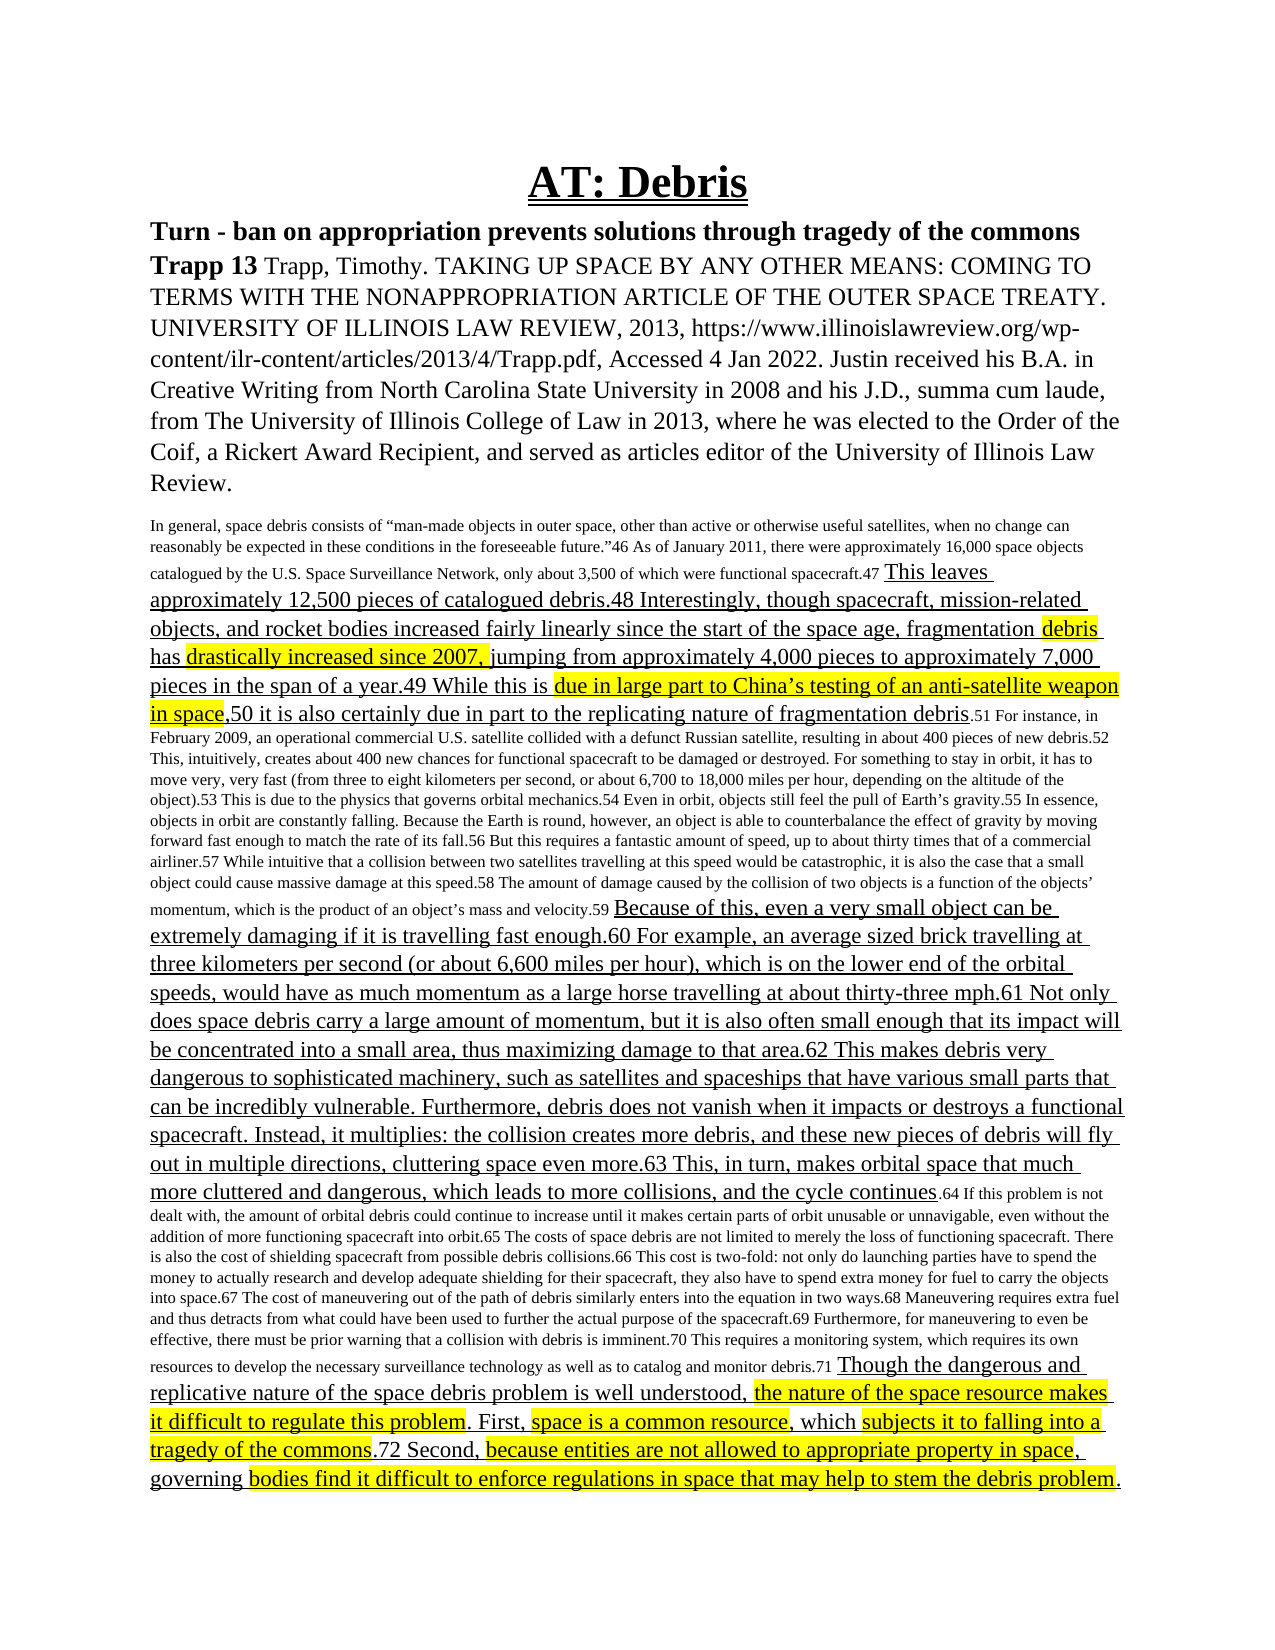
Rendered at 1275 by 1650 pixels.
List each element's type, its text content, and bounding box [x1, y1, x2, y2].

text In general, space debris consists of “man-made objects in outer space, other than active or otherwise useful satellites, when no change can reasonably be expected in these conditions in the foreseeable future.”46 As of January 2011, there were approximately 16,000 space objects catalogued by the U.S. Space Surveillance Network, only about 3,500 of which were functional spacecraft.47 This leaves approximately 12,500 pieces of catalogued debris.48 Interestingly, though spacecraft, mission-related objects, and rocket bodies increased fairly linearly since the start of the space age, fragmentation debris has drastically increased since 2007, jumping from approximately 4,000 pieces to approximately 7,000 pieces in the span of a year.49 While this is due in large part to China’s testing of an anti-satellite weapon in space,50 it is also certainly due in part to the replicating nature of fragmentation debris.51 For instance, in February 2009, an operational commercial U.S. satellite collided with a defunct Russian satellite, resulting in about 400 pieces of new debris.52 This, intuitively, creates about 400 new chances for functional spacecraft to be damaged or destroyed. For something to stay in orbit, it has to move very, very fast (from three to eight kilometers per second, or about 6,700 to 18,000 miles per hour, depending on the altitude of the object).53 This is due to the physics that governs orbital mechanics.54 Even in orbit, objects still feel the pull of Earth’s gravity.55 In essence, objects in orbit are constantly falling. Because the Earth is round, however, an object is able to counterbalance the effect of gravity by moving forward fast enough to match the rate of its fall.56 But this requires a fantastic amount of speed, up to about thirty times that of a commercial airliner.57 While intuitive that a collision between two satellites travelling at this speed would be catastrophic, it is also the case that a small object could cause massive damage at this speed.58 The amount of damage caused by the collision of two objects is a function of the objects’ momentum, which is the product of an object’s mass and velocity.59 Because of this, even a very small object can be extremely damaging if it is travelling fast enough.60 For example, an average sized brick travelling at three kilometers per second (or about 6,600 miles per hour), which is on the lower end of the orbital speeds, would have as much momentum as a large horse travelling at about thirty-three mph.61 Not only does space debris carry a large amount of momentum, but it is also often small enough that its impact will be concentrated into a small area, thus maximizing damage to that area.62 This makes debris very dangerous to sophisticated machinery, such as satellites and spaceships that have various small parts that can be incredibly vulnerable. Furthermore, debris does not vanish when it impacts or destroys a functional spacecraft. Instead, it multiplies: the collision creates more debris, and these new pieces of debris will fly out in multiple directions, cluttering space even more.63 This, in turn, makes orbital space that much more cluttered and dangerous, which leads to more collisions, and the cycle continues.64 If this problem is not dealt with, the amount of orbital debris could continue to increase until it makes certain parts of orbit unusable or unnavigable, even without the addition of more functioning spacecraft into orbit.65 The costs of space debris are not limited to merely the loss of functioning spacecraft. There is also the cost of shielding spacecraft from possible debris collisions.66 This cost is two-fold: not only do launching parties have to spend the money to actually research and develop adequate shielding for their spacecraft, they also have to spend extra money for fuel to carry the objects into space.67 The cost of maneuvering out of the path of debris similarly enters into the equation in two ways.68 Maneuvering requires extra fuel and thus detracts from what could have been used to further the actual purpose of the spacecraft.69 Furthermore, for maneuvering to even be effective, there must be prior warning that a collision with debris is imminent.70 This requires a monitoring system, which requires its own resources to develop the necessary surveillance technology as well as to catalog and monitor debris.71 Though the dangerous and replicative nature of the space debris problem is well understood, the nature of the space resource makes it difficult to regulate this problem. First, space is a common resource, which subjects it to falling into a tragedy of the commons.72 Second, because entities are not allowed to appropriate property in space, governing bodies find it difficult to enforce regulations in space that may help to stem the debris problem. [150, 516, 1125, 1116]
text In general, space debris consists of “man-made objects in outer space, other than active or otherwise useful satellites, when no change can reasonably be expected in these conditions in the foreseeable future.”46 As of January 2011, there were approximately 16,000 space objects catalogued by the U.S. Space Surveillance Network, only about 3,500 of which were functional spacecraft.47 This leaves approximately 12,500 pieces of catalogued debris.48 Interestingly, though spacecraft, mission-related objects, and rocket bodies increased fairly linearly since the start of the space age, fragmentation debris has drastically increased since 2007, jumping from approximately 4,000 pieces to approximately 7,000 pieces in the span of a year.49 While this is due in large part to China’s testing of an anti-satellite weapon in space,50 it is also certainly due in part to the replicating nature of fragmentation debris.51 For instance, in February 2009, an operational commercial U.S. satellite collided with a defunct Russian satellite, resulting in about 400 pieces of new debris.52 This, intuitively, creates about 400 new chances for functional spacecraft to be damaged or destroyed. For something to stay in orbit, it has to move very, very fast (from three to eight kilometers per second, or about 6,700 to 18,000 miles per hour, depending on the altitude of the object).53 This is due to the physics that governs orbital mechanics.54 Even in orbit, objects still feel the pull of Earth’s gravity.55 In essence, objects in orbit are constantly falling. Because the Earth is round, however, an object is able to counterbalance the effect of gravity by moving forward fast enough to match the rate of its fall.56 But this requires a fantastic amount of speed, up to about thirty times that of a commercial airliner.57 While intuitive that a collision between two satellites travelling at this speed would be catastrophic, it is also the case that a small object could cause massive damage at this speed.58 The amount of damage caused by the collision of two objects is a function of the objects’ momentum, which is the product of an object’s mass and velocity.59 Because of this, even a very small object can be extremely damaging if it is travelling fast enough.60 For example, an average sized brick travelling at three kilometers per second (or about 6,600 miles per hour), which is on the lower end of the orbital speeds, would have as much momentum as a large horse travelling at about thirty-three mph.61 Not only does space debris carry a large amount of momentum, but it is also often small enough that its impact will be concentrated into a small area, thus maximizing damage to that area.62 This makes debris very dangerous to sophisticated machinery, such as satellites and spaceships that have various small parts that can be incredibly vulnerable. Furthermore, debris does not vanish when it impacts or destroys a functional spacecraft. Instead, it multiplies: the collision creates more debris, and these new pieces of debris will fly out in multiple directions, cluttering space even more.63 This, in turn, makes orbital space that much more cluttered and dangerous, which leads to more collisions, and the cycle continues.64 If this problem is not dealt with, the amount of orbital debris could continue to increase until it makes certain parts of orbit unusable or unnavigable, even without the addition of more functioning spacecraft into orbit.65 The costs of space debris are not limited to merely the loss of functioning spacecraft. There is also the cost of shielding spacecraft from possible debris collisions.66 This cost is two-fold: not only do launching parties have to spend the money to actually research and develop adequate shielding for their spacecraft, they also have to spend extra money for fuel to carry the objects into space.67 The cost of maneuvering out of the path of debris similarly enters into the equation in two ways.68 Maneuvering requires extra fuel and thus detracts from what could have been used to further the actual purpose of the spacecraft.69 Furthermore, for maneuvering to even be effective, there must be prior warning that a collision with debris is imminent.70 This requires a monitoring system, which requires its own resources to develop the necessary surveillance technology as well as to catalog and monitor debris.71 Though the dangerous and replicative nature of the space debris problem is well understood, the nature of the space resource makes it difficult to regulate this problem. First, space is a common resource, which subjects it to falling into a tragedy of the commons.72 Second, because entities are not allowed to appropriate property in space, governing bodies find it difficult to enforce regulations in space that may help to stem the debris problem. [150, 1117, 1125, 1491]
text Trapp 13 Trapp, Timothy. TAKING UP SPACE BY ANY OTHER MEANS: COMING TO TERMS WITH THE NONAPPROPRIATION ARTICLE OF THE OUTER SPACE TREATY. UNIVERSITY OF ILLINOIS LAW REVIEW, 2013, https://www.illinoislawreview.org/wp-content/ilr-content/articles/2013/4/Trapp.pdf, Accessed 4 Jan 2022. Justin received his B.A. in Creative Writing from North Carolina State University in 2008 and his J.D., summa cum laude, from The University of Illinois College of Law in 2013, where he was elected to the Order of the Coif, a Rickert Award Recipient, and served as articles editor of the University of Illinois Law Review. [150, 249, 1125, 497]
subtitle AT: Debris [150, 154, 1125, 207]
subtitle Turn - ban on appropriation prevents solutions through tragedy of the commons [150, 215, 1125, 246]
